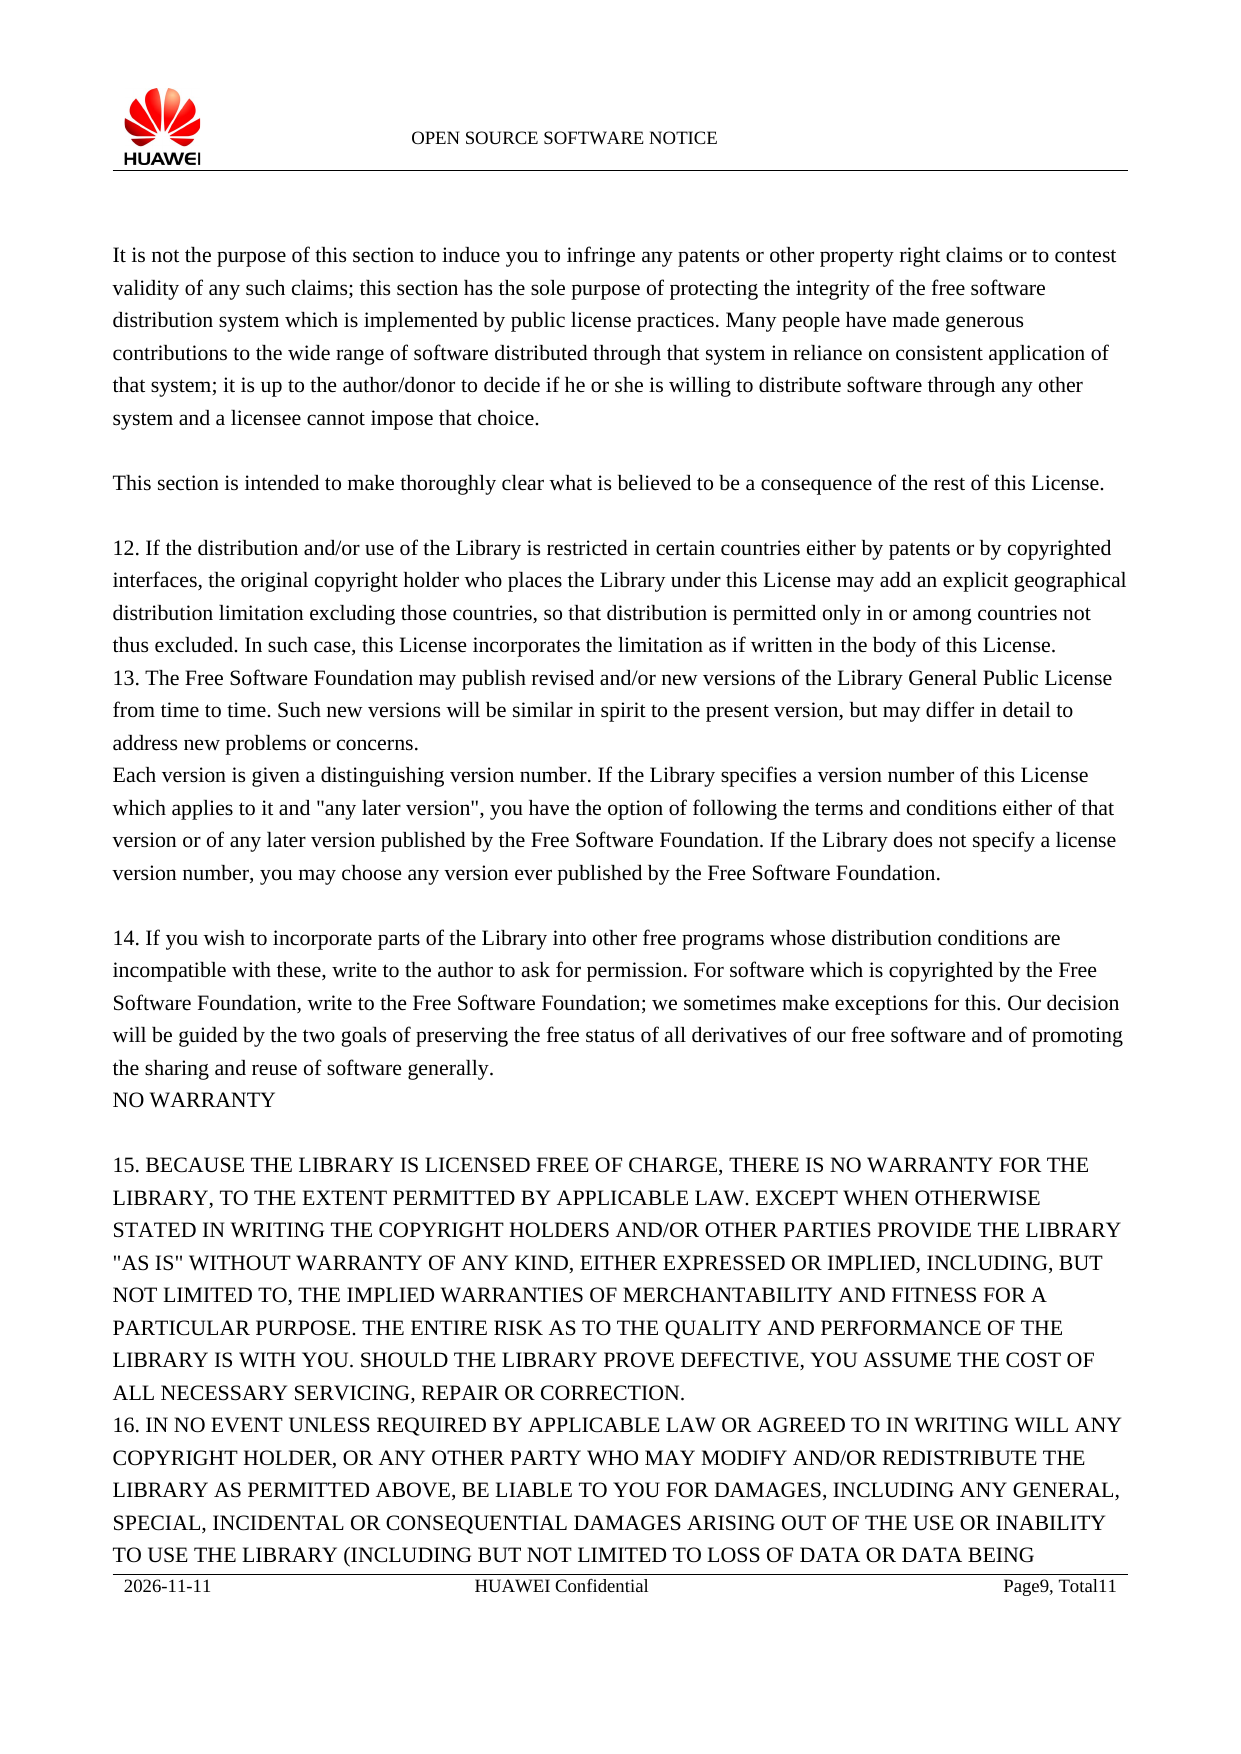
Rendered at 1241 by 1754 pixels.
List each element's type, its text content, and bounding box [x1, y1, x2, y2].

picture [124, 88, 201, 165]
